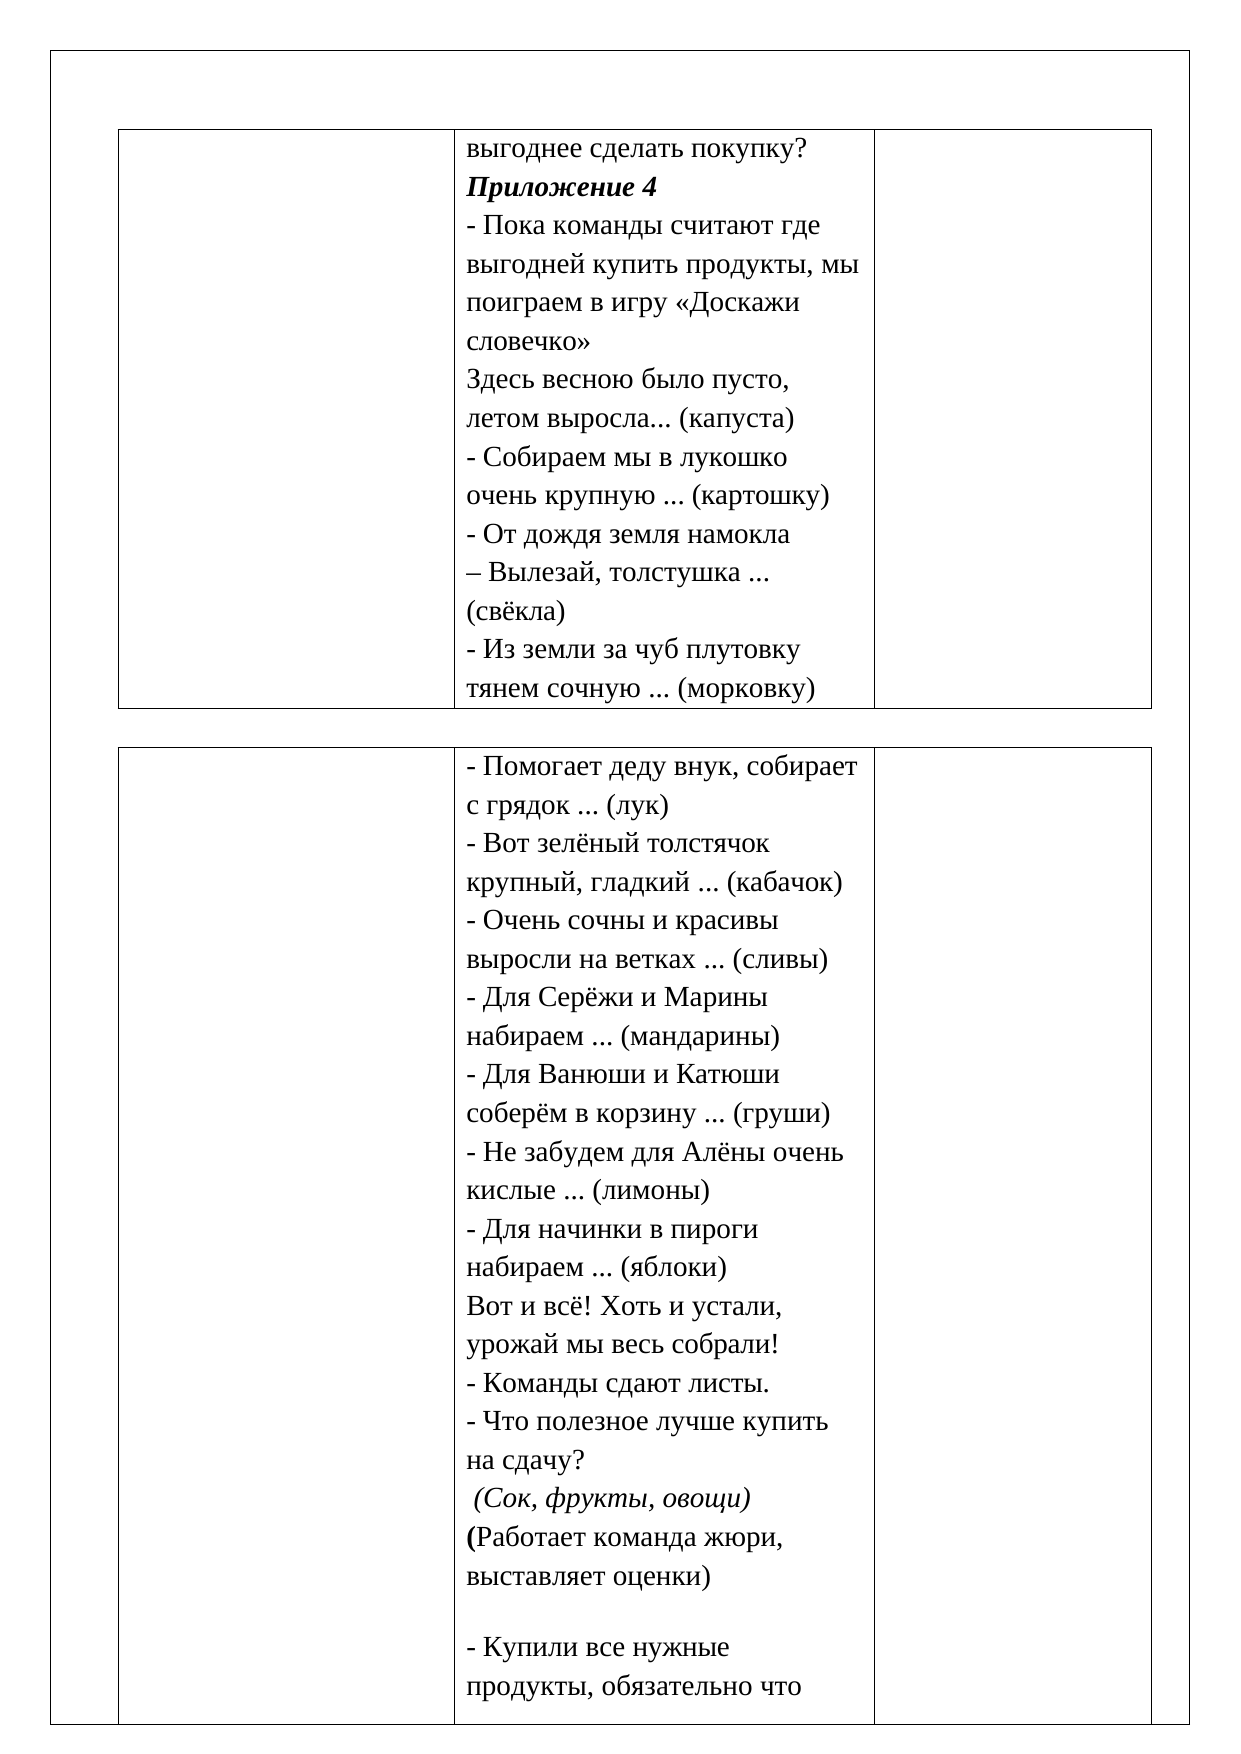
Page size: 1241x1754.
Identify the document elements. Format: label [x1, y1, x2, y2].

table_header [455, 748, 874, 1724]
table_header [875, 748, 1151, 1724]
table_header [875, 130, 1151, 708]
table_header [119, 130, 454, 708]
table_header [119, 748, 454, 1724]
table_header [455, 130, 874, 708]
